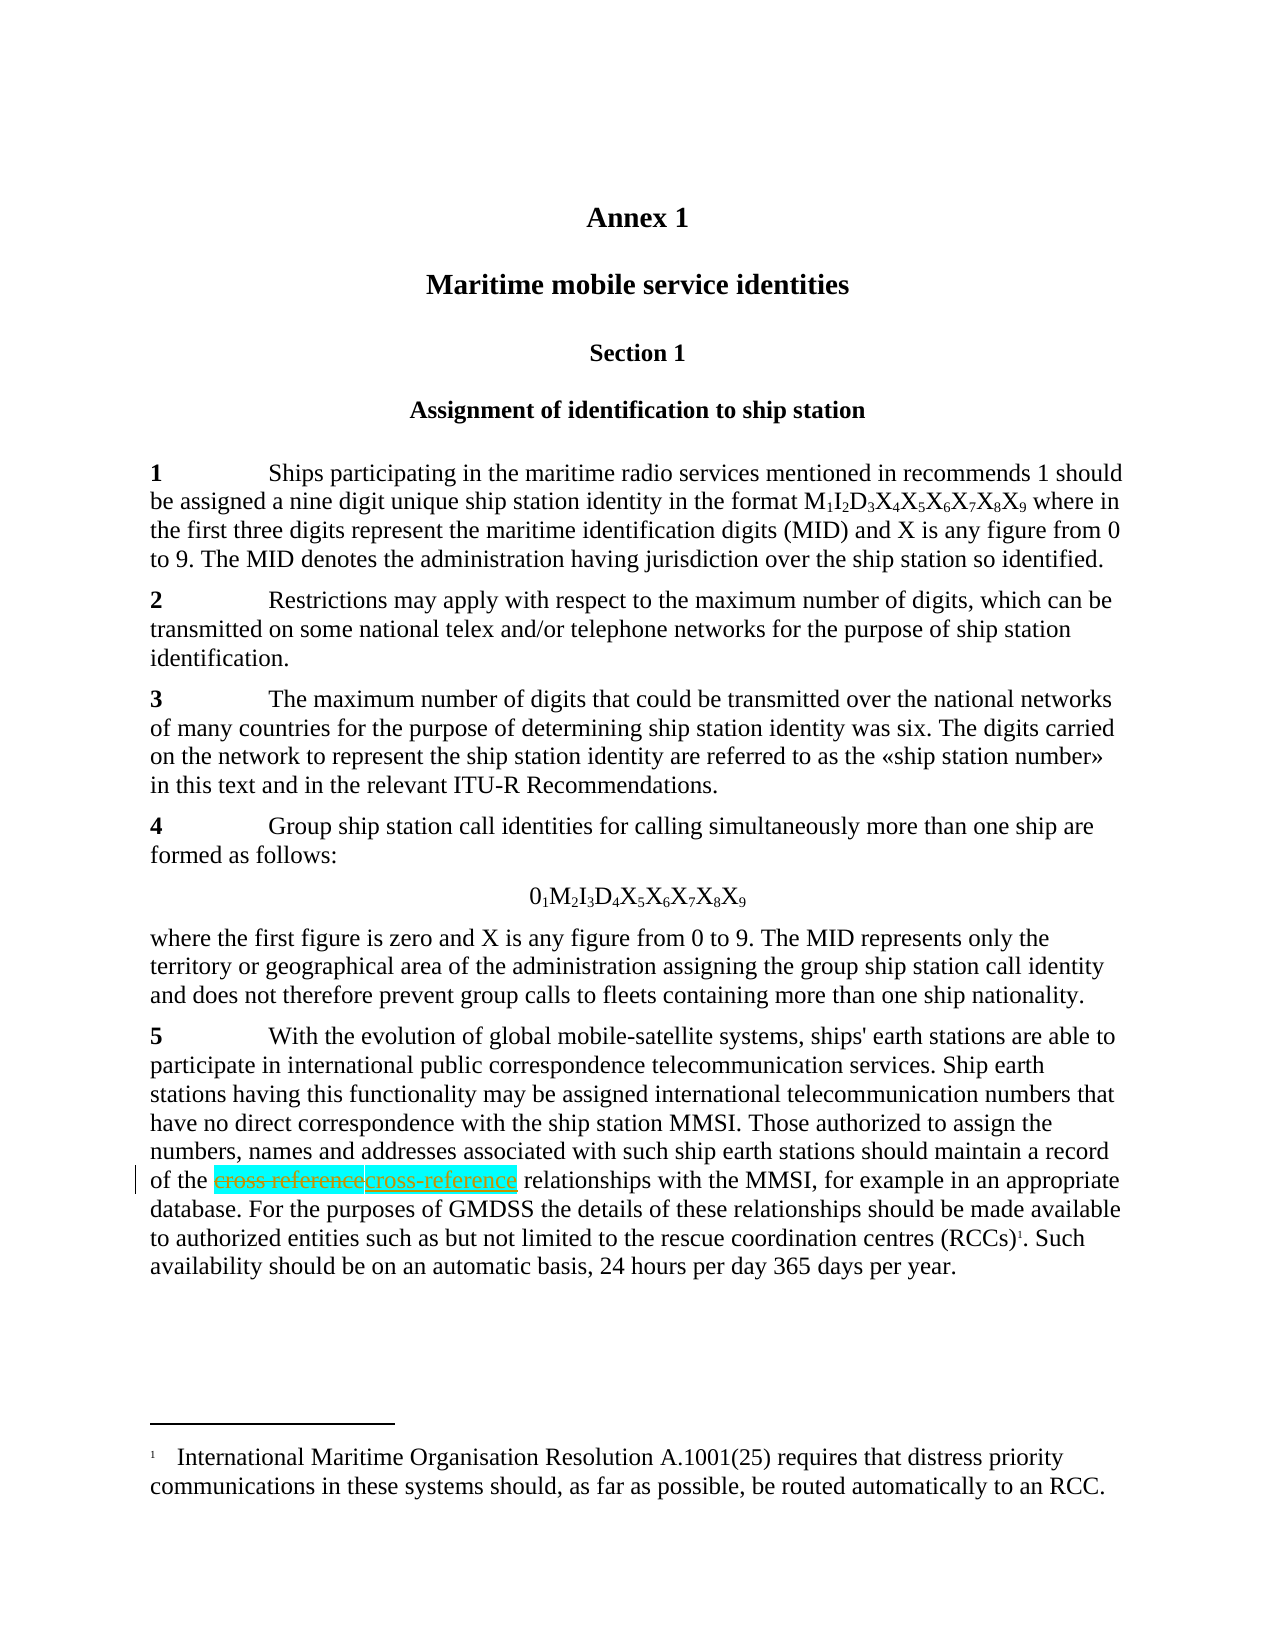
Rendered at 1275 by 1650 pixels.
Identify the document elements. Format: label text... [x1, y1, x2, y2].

title Annex 1 Maritime mobile service identities [150, 200, 1125, 301]
text 01M2I3D4X5X6X7X8X9 [150, 881, 1125, 910]
text 4 Group ship station call identities for calling simultaneously more than one ship are formed as follows: [150, 811, 1125, 869]
text 3 The maximum number of digits that could be transmitted over the national networks of many countries for the purpose of determining ship station identity was six. The digits carried on the network to represent the ship station identity are referred to as the «ship station number» in this text and in the relevant ITU-R Recommendations. [150, 684, 1125, 799]
text 1 Ships participating in the maritime radio services mentioned in recommends 1 should be assigned a nine digit unique ship station identity in the format M1I2D3X4X5X6X7X8X9 where in the first three digits represent the maritime identification digits (MID) and X is any figure from 0 to 9. The MID denotes the administration having jurisdiction over the ship station so identified. [150, 458, 1125, 573]
text 5 With the evolution of global mobile-satellite systems, ships' earth stations are able to participate in international public correspondence telecommunication services. Ship earth stations having this functionality may be assigned international telecommunication numbers that have no direct correspondence with the ship station MMSI. Those authorized to assign the numbers, names and addresses associated with such ship earth stations should maintain a record of the relationships with the MMSI, for example in an appropriate database. For the purposes of GMDSS the details of these relationships should be made available to authorized entities such as but not limited to the rescue coordination centres (RCCs). Such availability should be on an automatic basis, 24 hours per day 365 days per year. [150, 1021, 1125, 1280]
text Section 1 Assignment of identification to ship station [150, 338, 1125, 424]
text 2 Restrictions may apply with respect to the maximum number of digits, which can be transmitted on some national telex and/or telephone networks for the purpose of ship station identification. [150, 585, 1125, 671]
text where the first figure is zero and X is any figure from 0 to 9. The MID represents only the territory or geographical area of the administration assigning the group ship station call identity and does not therefore prevent group calls to fleets containing more than one ship nationality. [150, 923, 1125, 1009]
